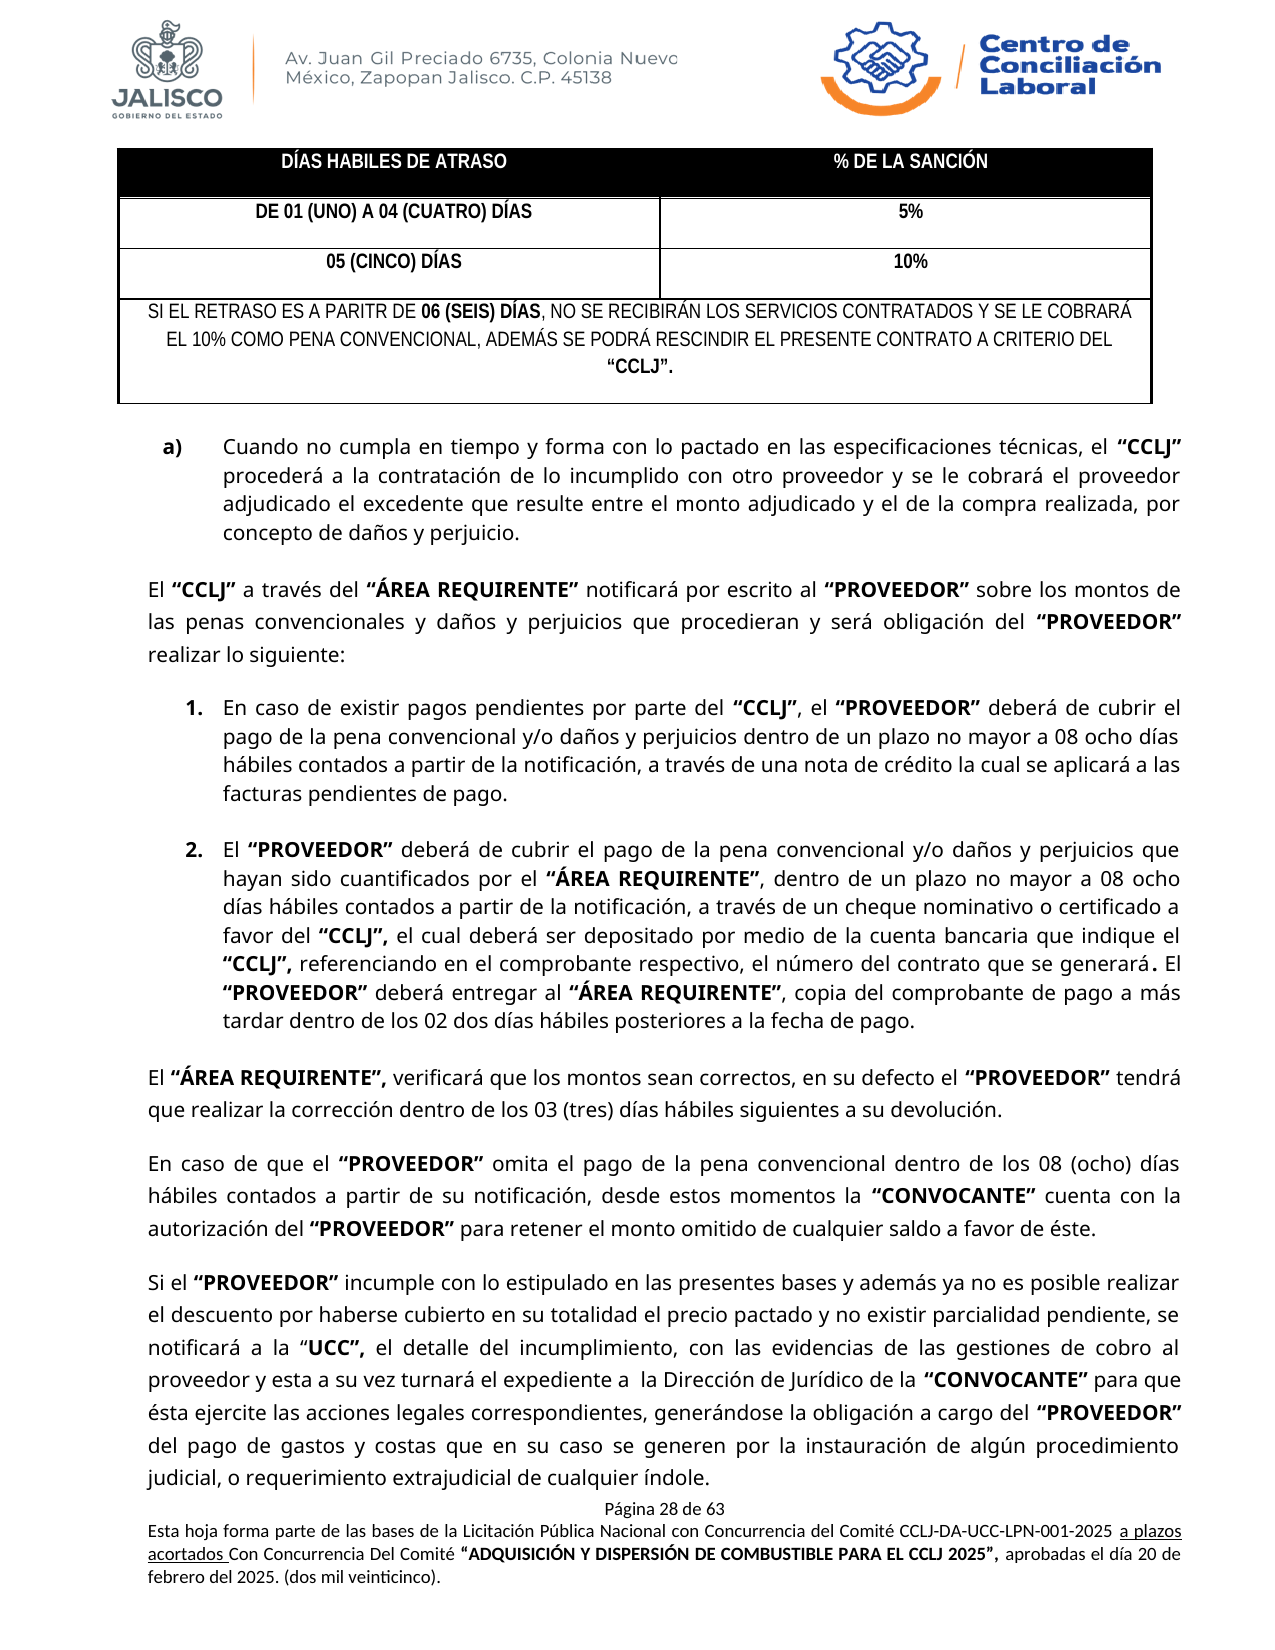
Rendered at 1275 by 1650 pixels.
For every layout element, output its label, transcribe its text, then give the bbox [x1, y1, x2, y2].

table_cell DE 01 (UNO) A 04 (CUATRO) DÍAS [120, 199, 659, 248]
table_cell 5% [661, 199, 1150, 248]
text El “ÁREA REQUIRENTE”, verificará que los montos sean correctos, en su defecto el “PROVEEDOR” tendrá que realizar la corrección dentro de los 03 (tres) días hábiles siguientes a su devolución. [148, 1063, 1181, 1124]
table_cell 05 (CINCO) DÍAS [120, 249, 659, 298]
text En caso de que el “PROVEEDOR” omita el pago de la pena convencional dentro de los 08 (ocho) días hábiles contados a partir de su notificación, desde estos momentos la “CONVOCANTE” cuenta con la autorización del “PROVEEDOR” para retener el monto omitido de cualquier saldo a favor de éste. [148, 1149, 1181, 1243]
list En caso de existir pagos pendientes por parte del “CCLJ”, el “PROVEEDOR” deberá de cubrir el pago de la pena convencional y/o daños y perjuicios dentro de un plazo no mayor a 08 ocho días hábiles contados a partir de la notificación, a través de una nota de crédito la cual se aplicará a las facturas pendientes de pago. [185, 693, 1181, 807]
list El “PROVEEDOR” deberá de cubrir el pago de la pena convencional y/o daños y perjuicios que hayan sido cuantificados por el “ÁREA REQUIRENTE”, dentro de un plazo no mayor a 08 ocho días hábiles contados a partir de la notificación, a través de un cheque nominativo o certificado a favor del “CCLJ”, el cual deberá ser depositado por medio de la cuenta bancaria que indique el “CCLJ”, referenciando en el comprobante respectivo, el número del contrato que se generará. El “PROVEEDOR” deberá entregar al “ÁREA REQUIRENTE”, copia del comprobante de pago a más tardar dentro de los 02 dos días hábiles posteriores a la fecha de pago. [185, 836, 1181, 1034]
table_cell SI EL RETRASO ES A PARITR DE 06 (SEIS) DÍAS, NO SE RECIBIRÁN LOS SERVICIOS CONTRATADOS Y SE LE COBRARÁ EL 10% COMO PENA CONVENCIONAL, ADEMÁS SE PODRÁ RESCINDIR EL PRESENTE CONTRATO A CRITERIO DEL “CCLJ”. [120, 300, 1150, 403]
table_header % DE LA SANCIÓN [661, 149, 1150, 197]
text El “CCLJ” a través del “ÁREA REQUIRENTE” notificará por escrito al “PROVEEDOR” sobre los montos de las penas convencionales y daños y perjuicios que procedieran y será obligación del “PROVEEDOR” realizar lo siguiente: [148, 575, 1181, 668]
picture [102, 19, 677, 122]
text Si el “PROVEEDOR” incumple con lo estipulado en las presentes bases y además ya no es posible realizar el descuento por haberse cubierto en su totalidad el precio pactado y no existir parcialidad pendiente, se notificará a la “UCC”, el detalle del incumplimiento, con las evidencias de las gestiones de cobro al proveedor y esta a su vez turnará el expediente a la Dirección de Jurídico de la “CONVOCANTE” para que ésta ejercite las acciones legales correspondientes, generándose la obligación a cargo del “PROVEEDOR” del pago de gastos y costas que en su caso se generen por la instauración de algún procedimiento judicial, o requerimiento extrajudicial de cualquier índole. [148, 1268, 1181, 1492]
list Cuando no cumpla en tiempo y forma con lo pactado en las especificaciones técnicas, el “CCLJ” procederá a la contratación de lo incumplido con otro proveedor y se le cobrará el proveedor adjudicado el excedente que resulte entre el monto adjudicado y el de la compra realizada, por concepto de daños y perjuicio. [162, 432, 1181, 546]
table_cell 10% [661, 249, 1150, 298]
picture [800, 12, 1222, 130]
table_header DÍAS HABILES DE ATRASO [120, 149, 659, 197]
